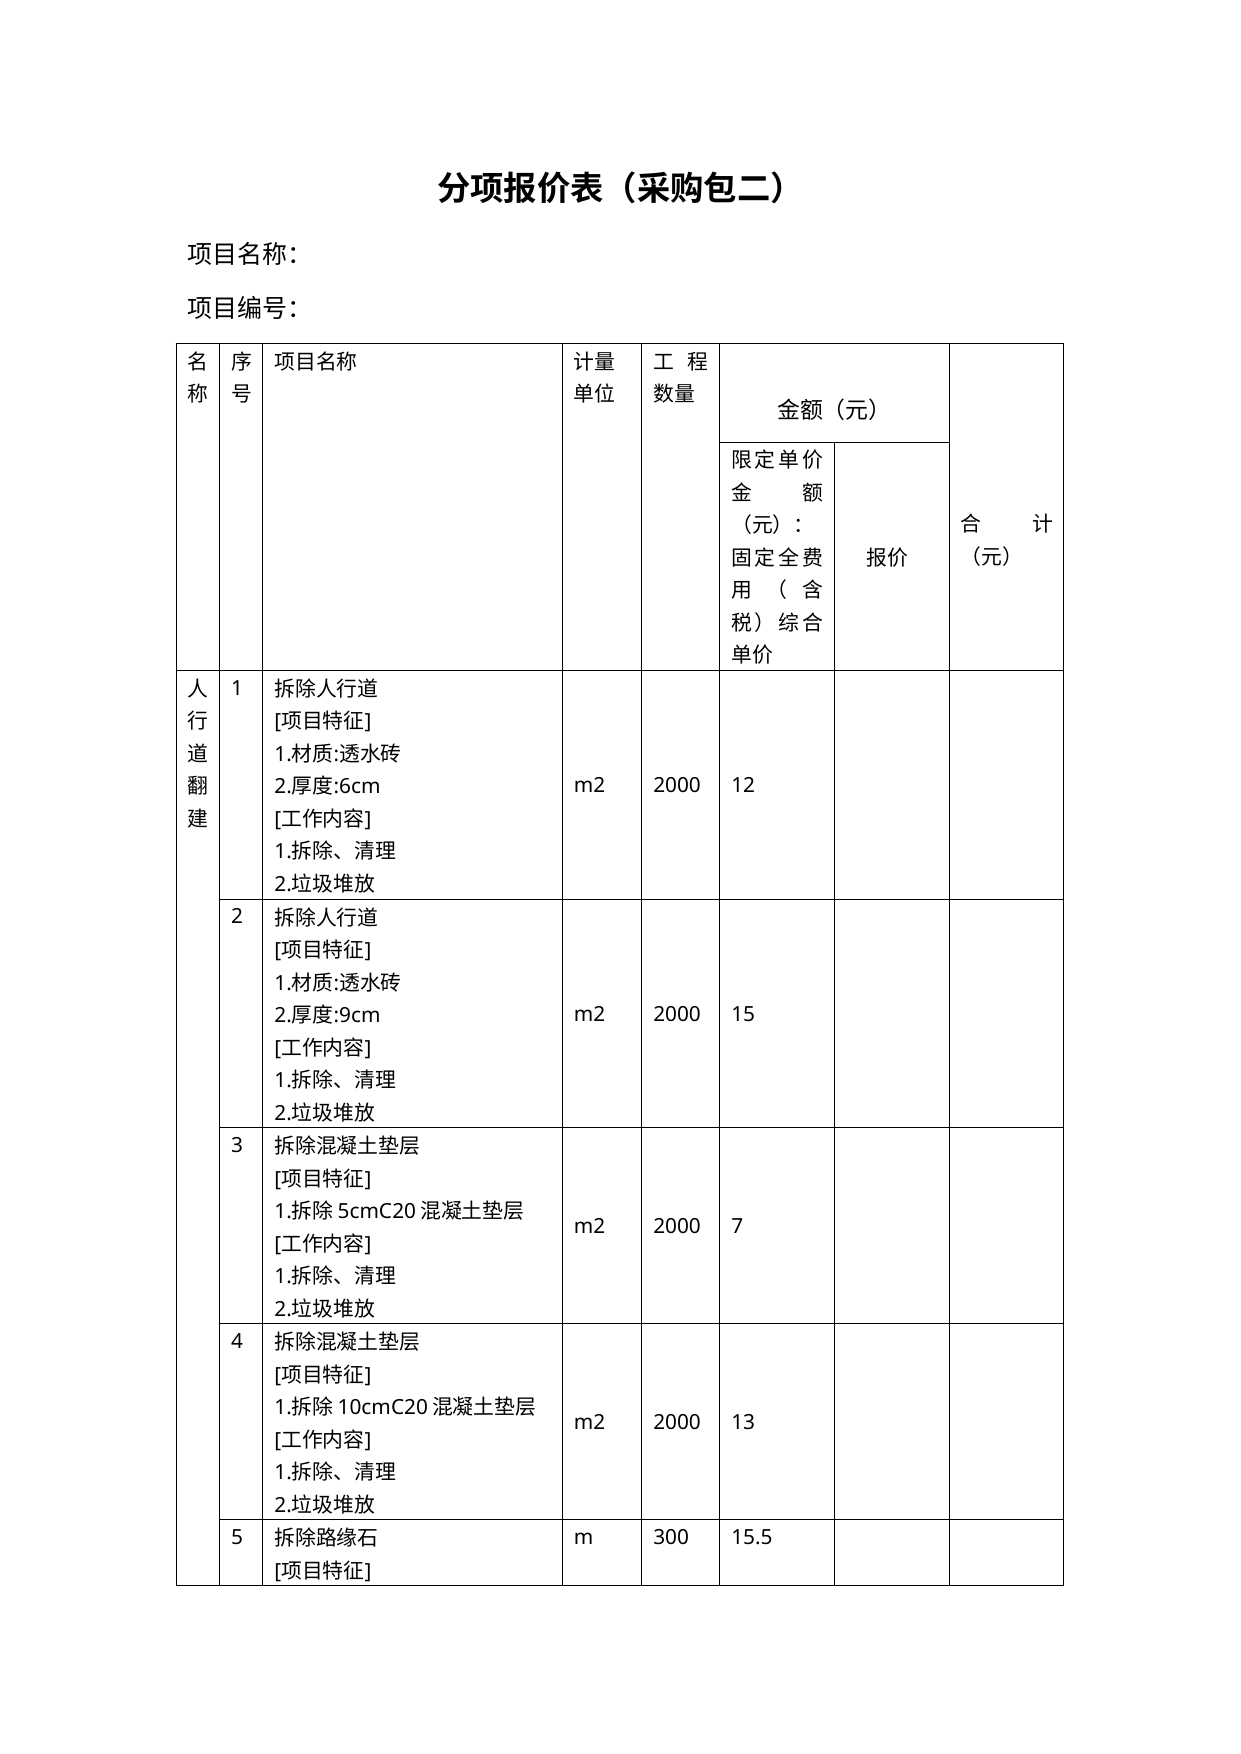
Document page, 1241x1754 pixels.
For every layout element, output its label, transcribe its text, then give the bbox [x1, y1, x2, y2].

table_header 计量 单位 [563, 344, 641, 670]
table_cell 13 [720, 1324, 834, 1519]
text 项目编号： [187, 289, 1053, 325]
table_cell m2 [563, 1324, 641, 1519]
table_cell 4 [220, 1324, 262, 1519]
table_cell 拆除混凝土垫层 [项目特征] 1.拆除10cmC20混凝土垫层 [工作内容] 1.拆除、清理 2.垃圾堆放 [263, 1324, 562, 1519]
table_cell 人行道翻建 [177, 671, 219, 1585]
table_cell 报价 [835, 443, 949, 670]
table_cell 15 [720, 900, 834, 1127]
table_cell m2 [563, 900, 641, 1127]
table_cell 300 [642, 1520, 719, 1585]
table_cell [835, 900, 949, 1127]
table_header 项目名称 [263, 344, 562, 670]
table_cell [263, 1520, 562, 1585]
table_header 名称 [177, 344, 219, 670]
table_header 金额（元） [720, 344, 949, 442]
table_cell 拆除人行道 [项目特征] 1.材质:透水砖 2.厚度:6cm [工作内容] 1.拆除、清理 2.垃圾堆放 [263, 671, 562, 899]
table_cell [835, 1324, 949, 1519]
table_cell [950, 671, 1063, 899]
table_cell [835, 1128, 949, 1323]
table_cell 2000 [642, 900, 719, 1127]
table_cell [950, 1324, 1063, 1519]
table_cell 2000 [642, 1324, 719, 1519]
table_cell 拆除人行道 [项目特征] 1.材质:透水砖 2.厚度:9cm [工作内容] 1.拆除、清理 2.垃圾堆放 [263, 900, 562, 1127]
table_cell 15.5 [720, 1520, 834, 1585]
table_header 工程数量 [642, 344, 719, 670]
table_cell 2000 [642, 671, 719, 899]
table_cell [950, 1128, 1063, 1323]
text 分项报价表（采购包二） [187, 162, 1053, 210]
table_cell m2 [563, 1128, 641, 1323]
table_cell [950, 1520, 1063, 1585]
table_cell 2000 [642, 1128, 719, 1323]
table_cell m [563, 1520, 641, 1585]
table_cell [835, 1520, 949, 1585]
table_cell m2 [563, 671, 641, 899]
table_cell 12 [720, 671, 834, 899]
table_cell [950, 900, 1063, 1127]
table_cell 限定单价金额（元）： 固定全费用（含税）综合单价 [720, 443, 834, 670]
table_header 合计（元） [950, 344, 1063, 670]
table_cell [835, 671, 949, 899]
table_cell 1 [220, 671, 262, 899]
table_cell 2 [220, 900, 262, 1127]
text 项目名称： [187, 234, 1053, 271]
table_cell 3 [220, 1128, 262, 1323]
table_cell 5 [220, 1520, 262, 1585]
table_cell 7 [720, 1128, 834, 1323]
table_header 序号 [220, 344, 262, 670]
table_cell 拆除混凝土垫层 [项目特征] 1.拆除5cmC20混凝土垫层 [工作内容] 1.拆除、清理 2.垃圾堆放 [263, 1128, 562, 1323]
